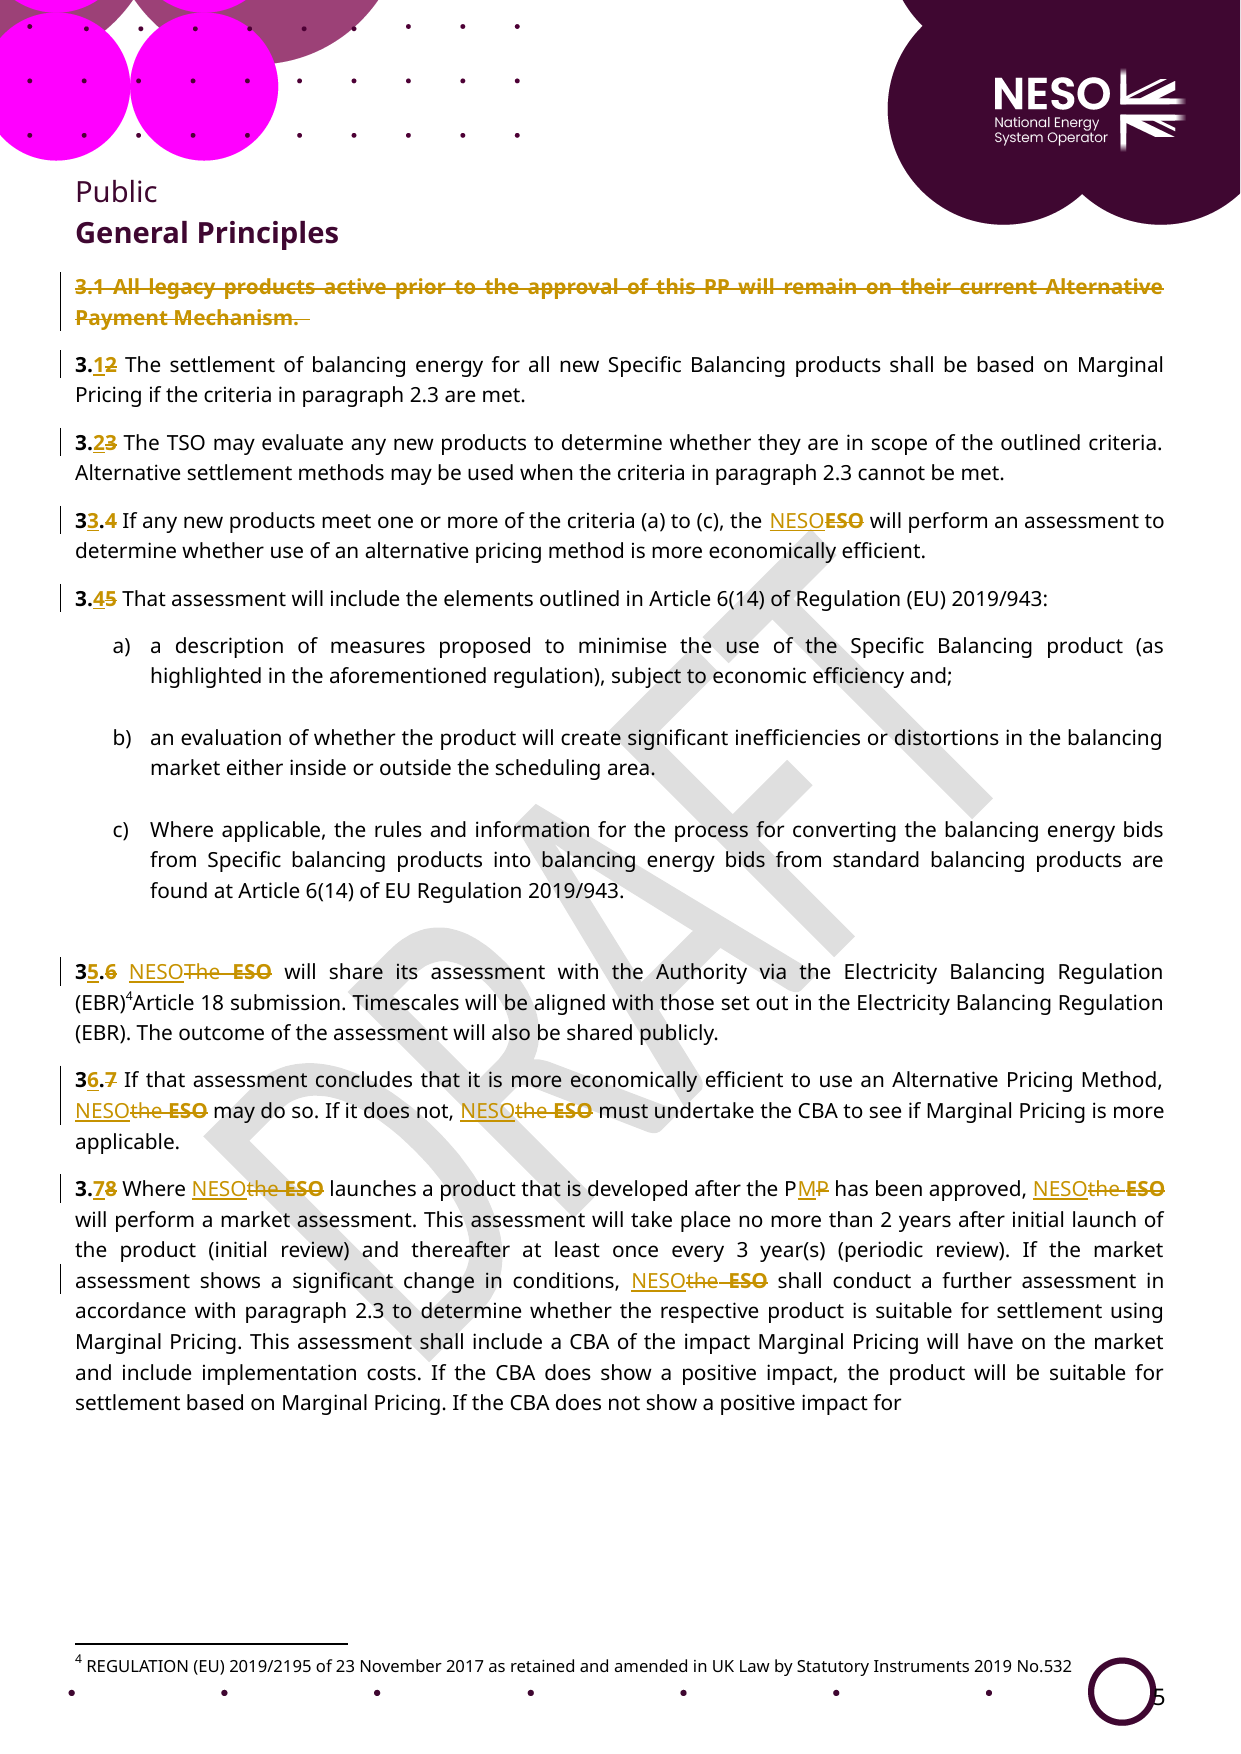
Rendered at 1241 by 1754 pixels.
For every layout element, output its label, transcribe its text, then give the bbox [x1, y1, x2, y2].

subtitle General Principles [75, 213, 1165, 252]
list Where applicable, the rules and information for the process for converting the balancing energy bids from Specific balancing products into balancing energy bids from standard balancing products are found at Article 6(14) of EU Regulation 2019/943. [112, 815, 1165, 904]
text 3. That assessment will include the elements outlined in Article 6(14) of Regulation (EU) 2019/943: [75, 584, 1165, 612]
text 3. Where launches a product that is developed after the P has been approved, will perform a market assessment. This assessment will take place no more than 2 years after initial launch of the product (initial review) and thereafter at least once every 3 year(s) (periodic review). If the market assessment shows a significant change in conditions, shall conduct a further assessment in accordance with paragraph 2.3 to determine whether the respective product is suitable for settlement using Marginal Pricing. This assessment shall include a CBA of the impact Marginal Pricing will have on the market and include implementation costs. If the CBA does show a positive impact, the product will be suitable for settlement based on Marginal Pricing. If the CBA does not show a positive impact for [75, 1174, 1165, 1417]
picture [0, 0, 1241, 1753]
text 3. The settlement of balancing energy for all new Specific Balancing products shall be based on Marginal Pricing if the criteria in paragraph 2.3 are met. [75, 350, 1165, 409]
text 3. The TSO may evaluate any new products to determine whether they are in scope of the outlined criteria. Alternative settlement methods may be used when the criteria in paragraph 2.3 cannot be met. [75, 428, 1165, 487]
text 3. If that assessment concludes that it is more economically efficient to use an Alternative Pricing Method, may do so. If it does not, must undertake the CBA to see if Marginal Pricing is more applicable. [75, 1066, 1165, 1155]
text 3. will share its assessment with the Authority via the Electricity Balancing Regulation (EBR)Article 18 submission. Timescales will be aligned with those set out in the Electricity Balancing Regulation (EBR). The outcome of the assessment will also be shared publicly. [75, 957, 1165, 1047]
list an evaluation of whether the product will create significant inefficiencies or distortions in the balancing market either inside or outside the scheduling area. [112, 723, 1165, 782]
list a description of measures proposed to minimise the use of the Specific Balancing product (as highlighted in the aforementioned regulation), subject to economic efficiency and; [112, 631, 1165, 690]
text 3. If any new products meet one or more of the criteria (a) to (c), the will perform an assessment to determine whether use of an alternative pricing method is more economically efficient. [75, 506, 1165, 565]
